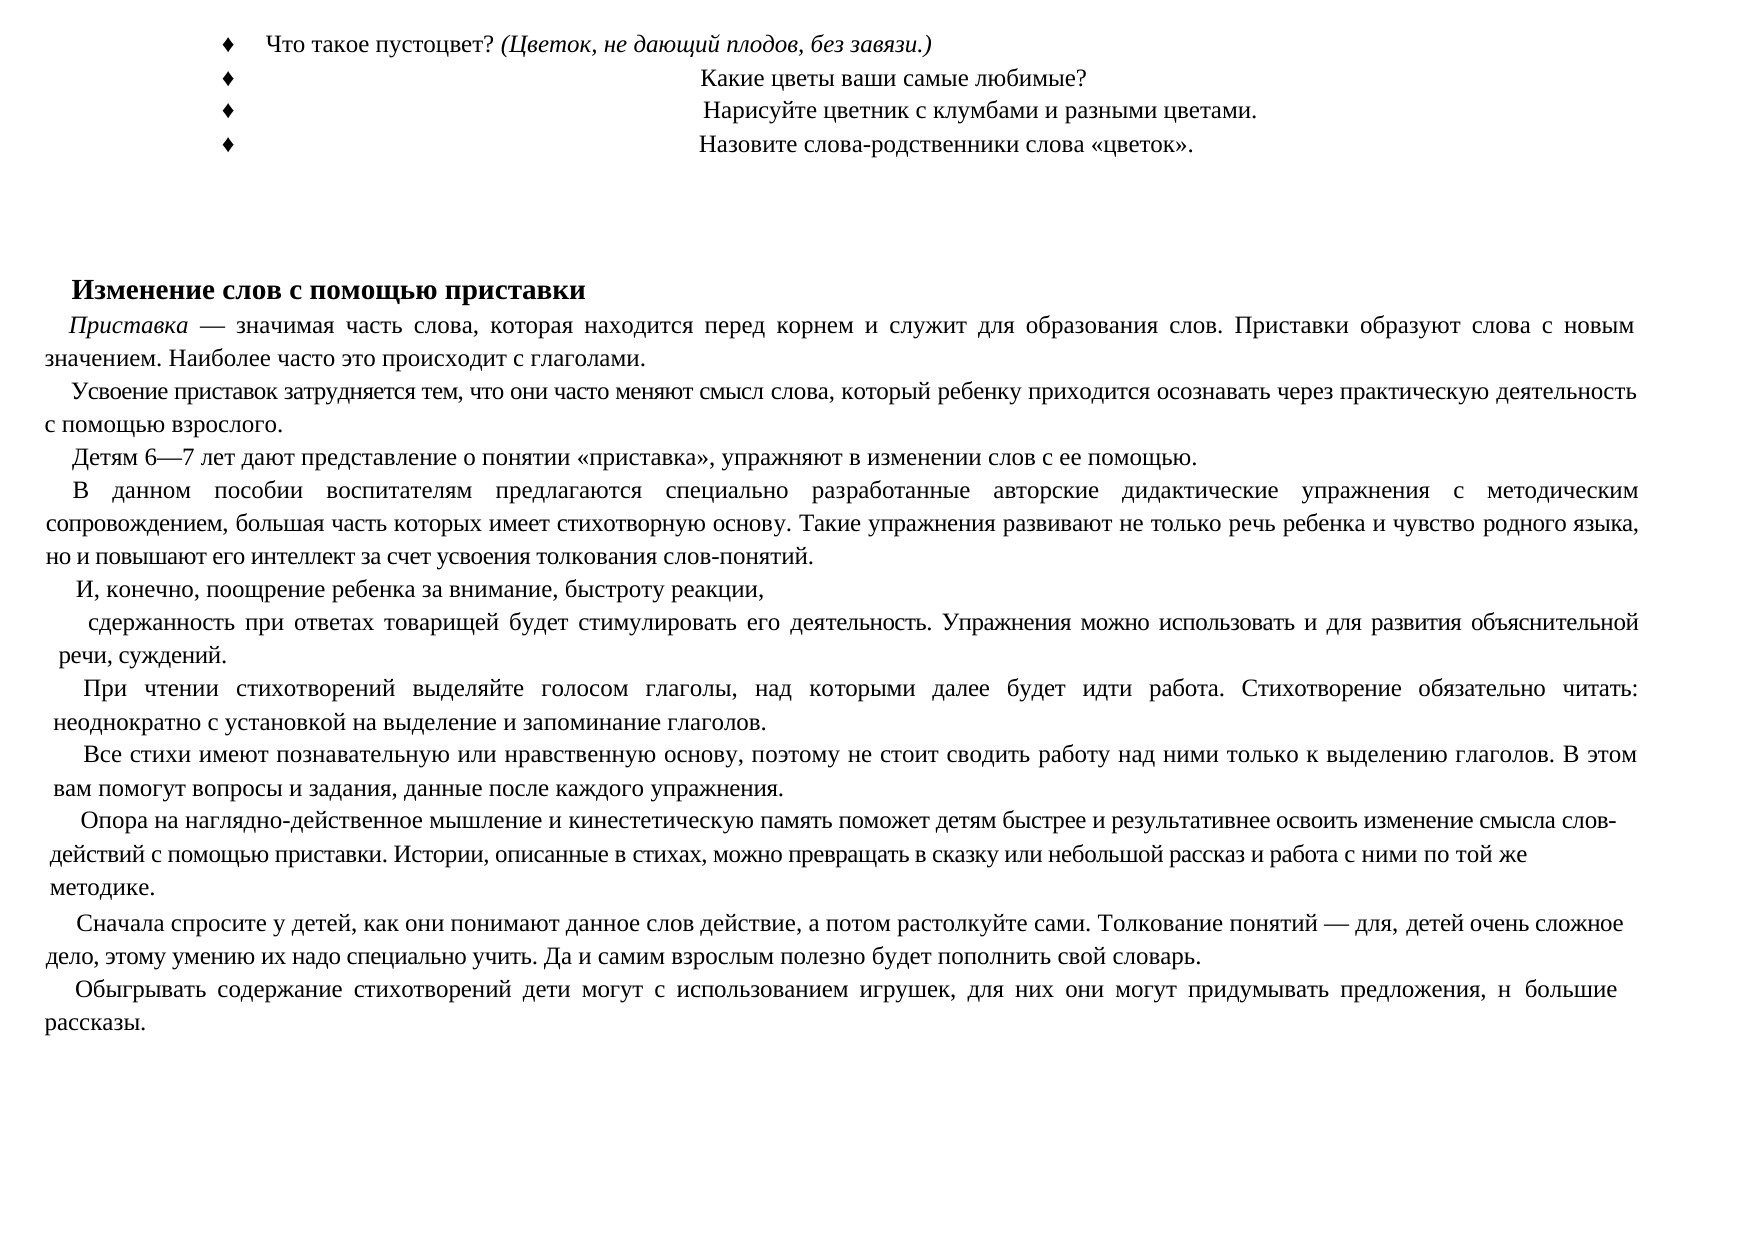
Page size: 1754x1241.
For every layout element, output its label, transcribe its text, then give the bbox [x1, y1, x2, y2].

text Сначала спросите у детей, как они понимают данное слов действие, а потом растолкуйте сами. Толкование понятий — для, детей очень сложное дело, этому умению их надо специально учить. Да и самим взрослым полезно будет пополнить свой словарь. [46, 908, 1623, 970]
text И, конечно, поощрение ребенка за внимание, быстроту реакции, [44, 574, 1621, 603]
text Приставка — значимая часть слова, которая находится перед корнем и служит для образования слов. Приставки образуют слова с новым значением. Наиболее часто это происходит с глаголами. [44, 310, 1637, 372]
text В данном пособии воспитателям предлагаются специально разработанные авторские дидактические упражнения с методическим сопровождением, большая часть которых имеет стихотворную основу. Такие упражнения развивают не только речь ребенка и чувство родного языка, но и повышают его интеллект за счет усвоения толкования слов-понятий. [46, 475, 1639, 570]
text Изменение слов с помощью приставки [71, 272, 1639, 305]
text сдержанность при ответах товарищей будет стимулировать его деятельность. Упражнения можно использовать и для развития объяснительной речи, суждений. [58, 607, 1639, 669]
list Что такое пустоцвет? (Цветок, не дающий плодов, без завязи.) [119, 29, 1639, 58]
text Опора на наглядно-действенное мышление и кинестетическую память поможет детям быстрее и результативнее освоить изменение смысла слов-действий с помощью приставки. Истории, описанные в стихах, можно превращать в сказку или небольшой рассказ и работа с ними по той же методике. [49, 806, 1639, 900]
list Назовите слова-родственники слова «цветок». [119, 129, 1639, 157]
text Детям 6—7 лет дают представление о понятии «приставка», упражняют в изменении слов с ее помощью. [46, 442, 1637, 471]
list Нарисуйте цветник с клумбами и разными цветами. [119, 96, 1639, 124]
list Какие цветы ваши самые любимые? [119, 63, 1639, 91]
text При чтении стихотворений выделяйте голосом глаголы, над которыми далее будет идти работа. Стихотворение обязательно читать: неоднократно с установкой на выделение и запоминание глаголов. [53, 673, 1639, 735]
text Обыгрывать содержание стихотворений дети могут с использованием игрушек, для них они могут придумывать предложения, н большие рассказы. [44, 974, 1617, 1036]
text Все стихи имеют познавательную или нравственную основу, поэтому не стоит сводить работу над ними только к выделению глаголов. В этом вам помогут вопросы и задания, данные после каждого упражнения. [53, 739, 1639, 801]
text Усвоение приставок затрудняется тем, что они часто меняют смысл слова, который ребенку приходится осознавать через практическую деятельность с помощью взрослого. [44, 376, 1637, 438]
